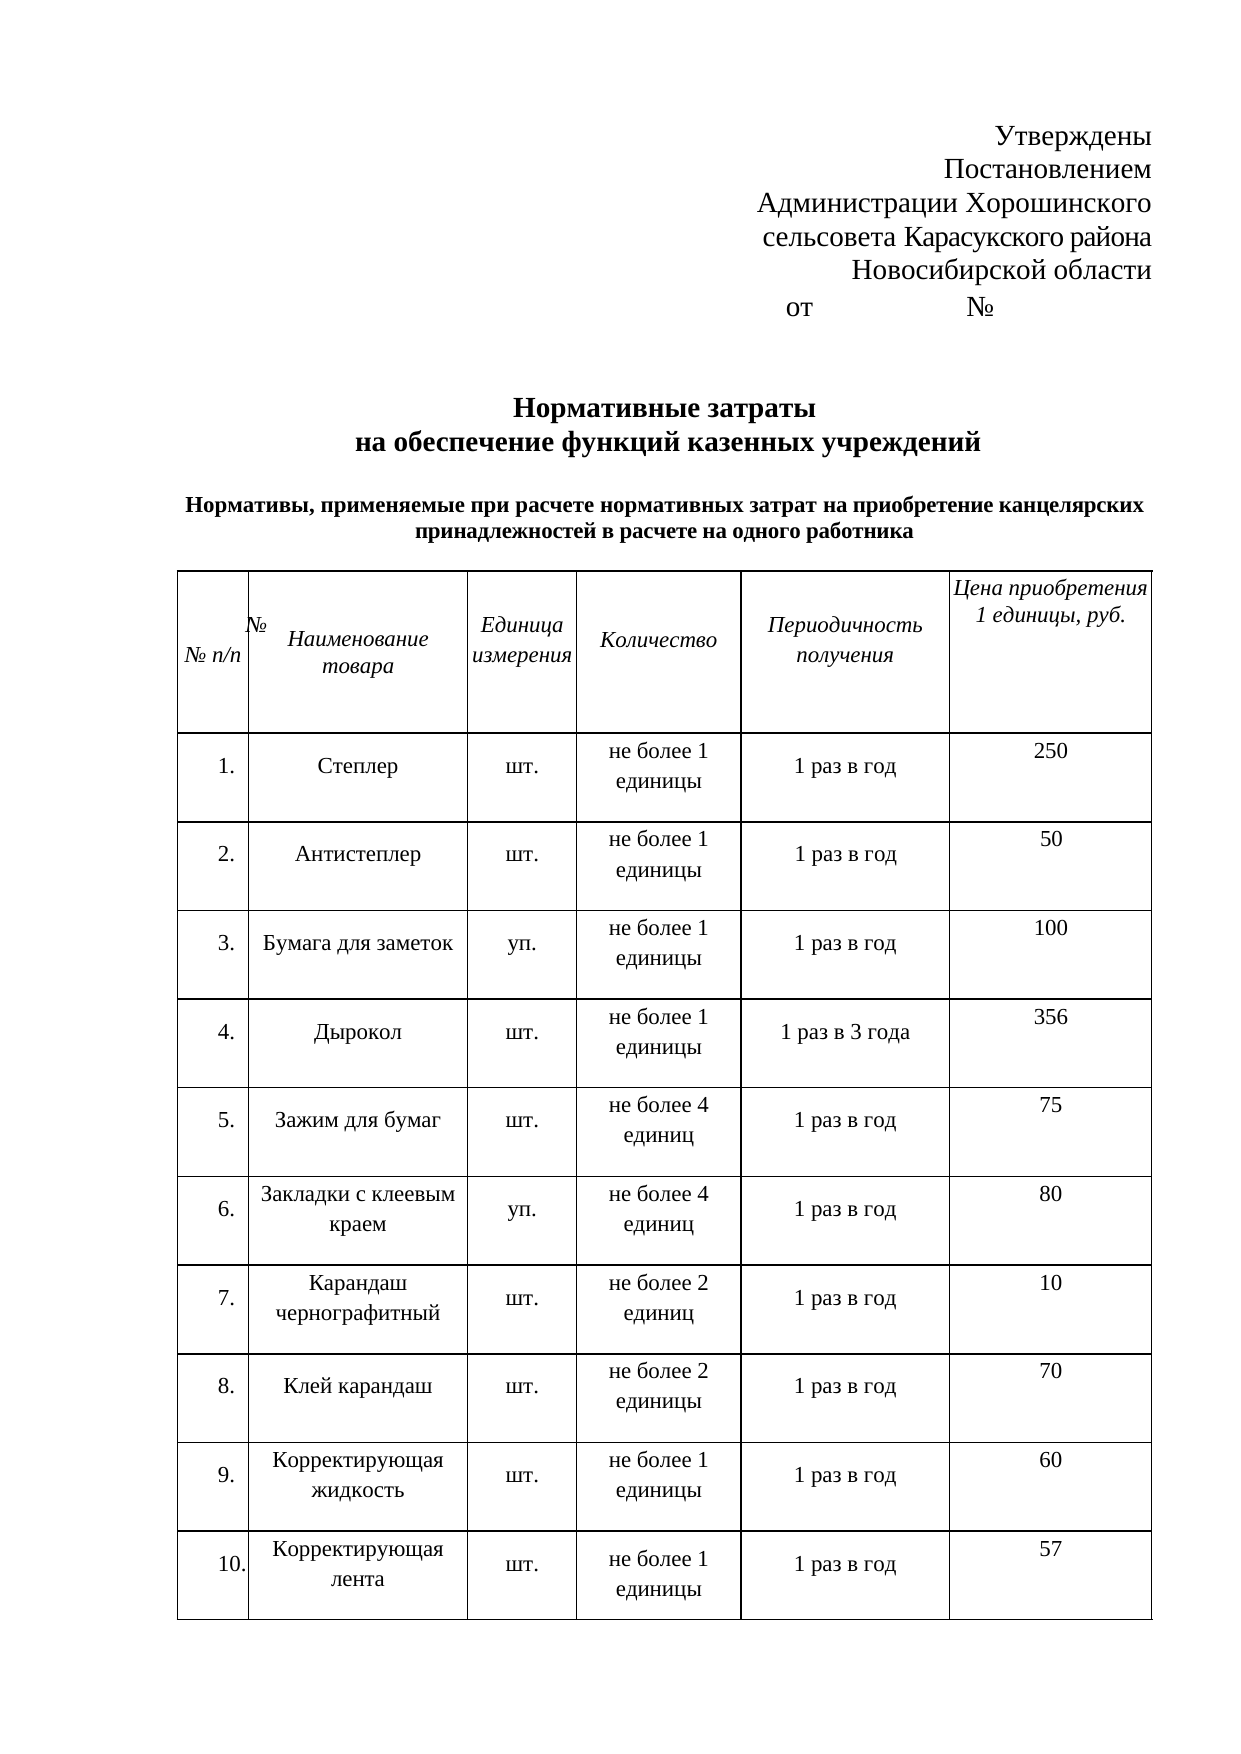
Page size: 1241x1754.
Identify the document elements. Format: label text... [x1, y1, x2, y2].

text от № [650, 289, 1152, 323]
table_cell не более 1 единицы [577, 911, 740, 998]
table_cell 60 [950, 1443, 1151, 1530]
table_cell Степлер [249, 734, 467, 821]
table_cell уп. [468, 1177, 576, 1264]
table_cell [178, 734, 248, 821]
table_cell 75 [950, 1088, 1151, 1176]
table_cell [178, 1532, 248, 1619]
table_cell [178, 1443, 248, 1530]
table_cell 57 [950, 1532, 1151, 1619]
table_cell Бумага для заметок [249, 911, 467, 998]
table_cell [178, 823, 248, 909]
table_cell шт. [468, 734, 576, 821]
table_cell 10 [950, 1266, 1151, 1353]
table_cell Корректирующая лента [249, 1532, 467, 1619]
table_header Периодичность получения [742, 572, 949, 732]
table_header Цена приобретения 1 единицы, руб. [950, 572, 1151, 732]
table_cell 50 [950, 823, 1151, 909]
table_cell Антистеплер [249, 823, 467, 909]
table_cell Зажим для бумаг [249, 1088, 467, 1176]
table_header Наименование товара [249, 572, 467, 732]
table_cell Дырокол [249, 1000, 467, 1087]
table_header №№ п/п [178, 572, 248, 732]
table_cell 1 раз в год [742, 1088, 949, 1176]
table_cell [178, 1266, 248, 1353]
table_cell 1 раз в год [742, 1355, 949, 1441]
table_cell Закладки с клеевым краем [249, 1177, 467, 1264]
table_cell 1 раз в год [742, 1177, 949, 1264]
table_cell 80 [950, 1177, 1151, 1264]
text Утверждены [650, 118, 1152, 152]
table_cell не более 2 единиц [577, 1266, 740, 1353]
list Нормативы, применяемые при расчете нормативных затрат на приобретение канцелярских принадлежностей в расчете на одного работника [177, 491, 1152, 543]
table_cell 70 [950, 1355, 1151, 1441]
table_cell не более 1 единицы [577, 1532, 740, 1619]
table_cell 1 раз в 3 года [742, 1000, 949, 1087]
table_cell 100 [950, 911, 1151, 998]
table_cell [178, 1000, 248, 1087]
table_cell шт. [468, 1000, 576, 1087]
table_cell 1 раз в год [742, 1266, 949, 1353]
table_cell 1 раз в год [742, 1532, 949, 1619]
table_cell шт. [468, 1532, 576, 1619]
table_cell не более 1 единицы [577, 1000, 740, 1087]
table_cell [178, 1088, 248, 1176]
table_cell Карандаш чернографитный [249, 1266, 467, 1353]
text Постановлением [650, 152, 1152, 185]
table_cell не более 2 единицы [577, 1355, 740, 1441]
table_cell уп. [468, 911, 576, 998]
table_cell 1 раз в год [742, 823, 949, 909]
table_cell шт. [468, 1088, 576, 1176]
table_header Единица измерения [468, 572, 576, 732]
table_cell не более 1 единицы [577, 823, 740, 909]
table_cell шт. [468, 1355, 576, 1441]
table_cell [178, 1177, 248, 1264]
table_header Количество [577, 572, 740, 732]
table_cell шт. [468, 1443, 576, 1530]
table_cell 1 раз в год [742, 1443, 949, 1530]
table_cell не более 4 единиц [577, 1177, 740, 1264]
table_cell не более 1 единицы [577, 734, 740, 821]
table_cell шт. [468, 1266, 576, 1353]
text Нормативные затраты [177, 390, 1152, 424]
text на обеспечение функций казенных учреждений [177, 424, 1152, 457]
table_cell Корректирующая жидкость [249, 1443, 467, 1530]
table_cell не более 4 единиц [577, 1088, 740, 1176]
table_cell 250 [950, 734, 1151, 821]
table_cell шт. [468, 823, 576, 909]
table_cell [178, 1355, 248, 1441]
table_cell Клей карандаш [249, 1355, 467, 1441]
table_cell не более 1 единицы [577, 1443, 740, 1530]
text Администрации Хорошинского сельсовета Карасукского района Новосибирской области [650, 185, 1152, 286]
table_cell [178, 911, 248, 998]
table_cell 356 [950, 1000, 1151, 1087]
table_cell 1 раз в год [742, 734, 949, 821]
table_cell 1 раз в год [742, 911, 949, 998]
